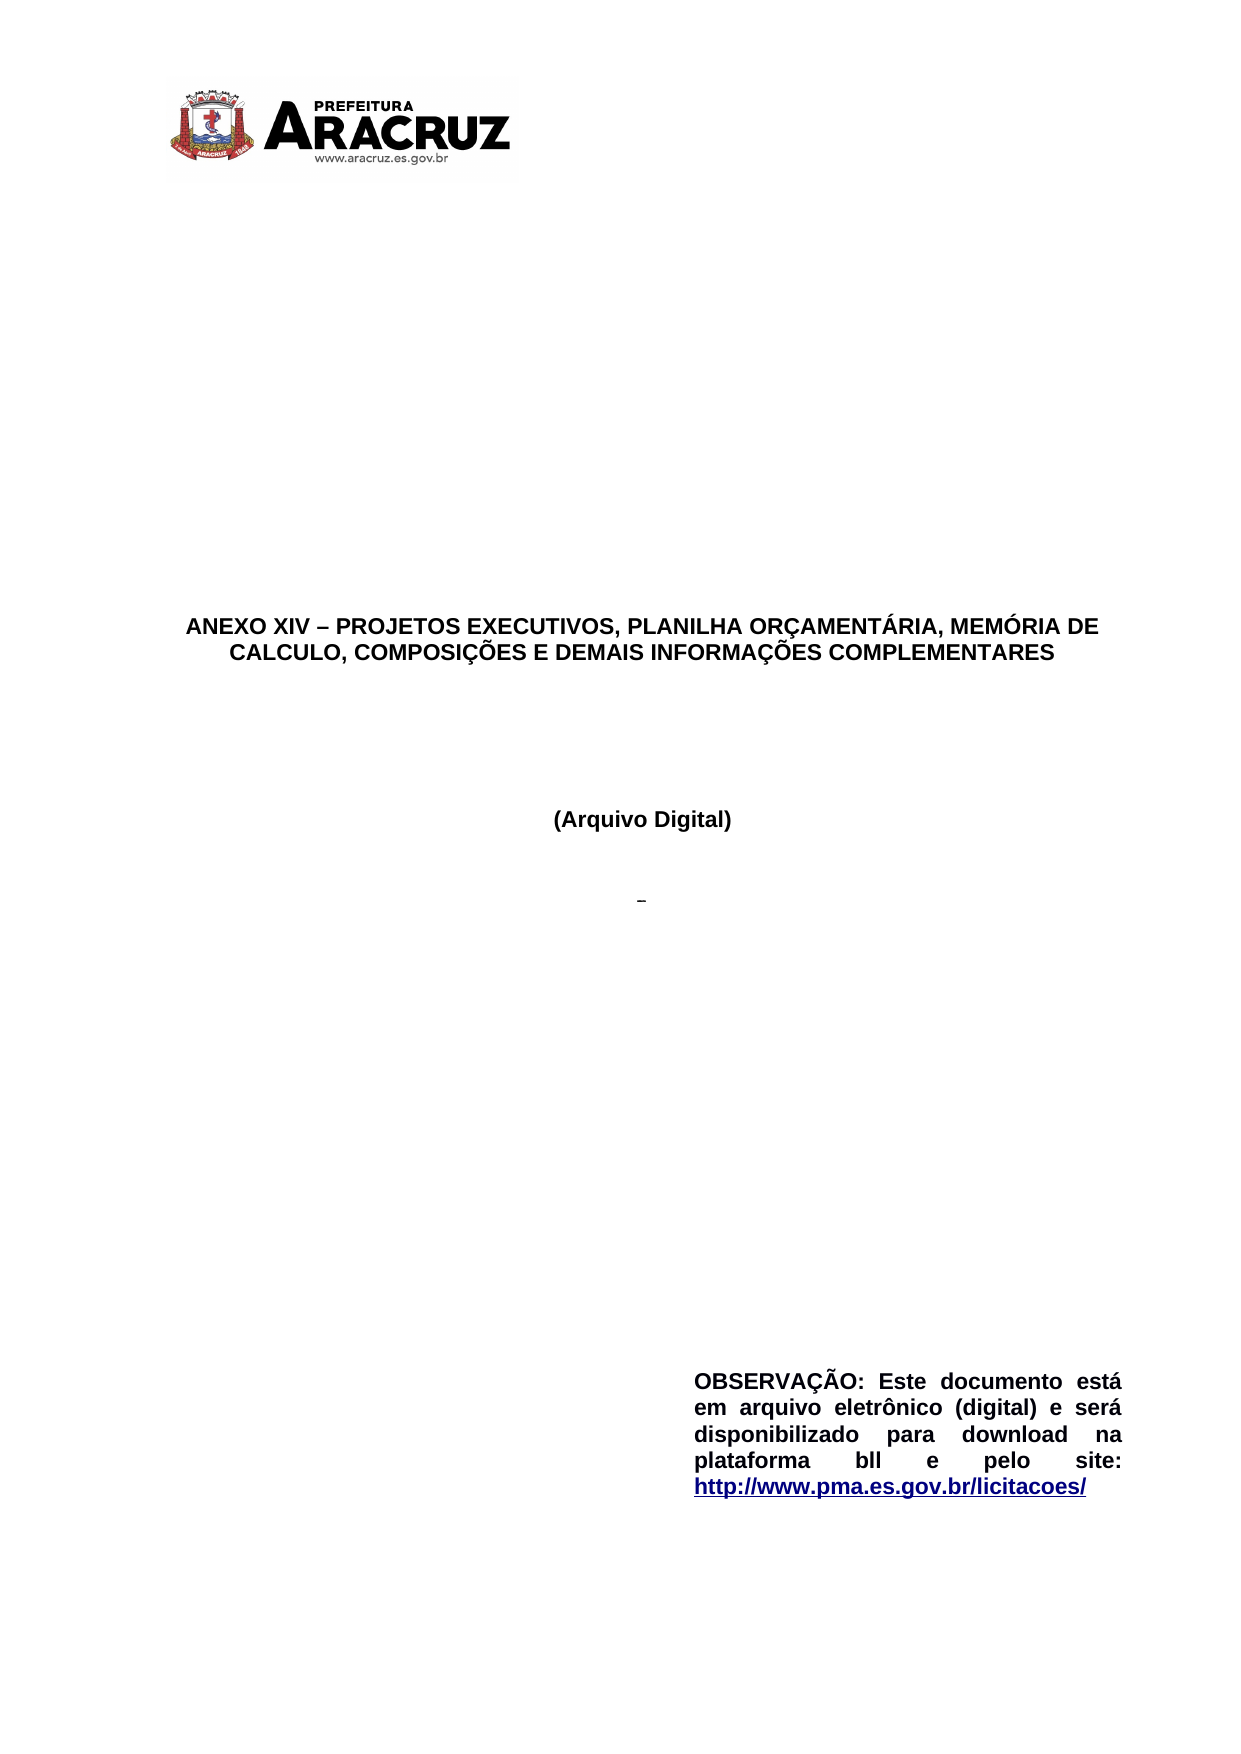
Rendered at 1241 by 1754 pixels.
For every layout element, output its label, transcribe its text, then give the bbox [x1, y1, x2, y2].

text OBSERVAÇÃO: Este documento está em arquivo eletrônico (digital) e será disponibilizado para download na plataforma bll e pelo site: http://www.pma.es.gov.br/licitacoes/ [694, 1368, 1122, 1499]
text (Arquivo Digital) [162, 806, 1122, 832]
text ANEXO XIV – PROJETOS EXECUTIVOS, PLANILHA ORÇAMENTÁRIA, MEMÓRIA DE CALCULO, COMPOSIÇÕES E DEMAIS INFORMAÇÕES COMPLEMENTARES [162, 613, 1122, 666]
picture [166, 76, 519, 183]
